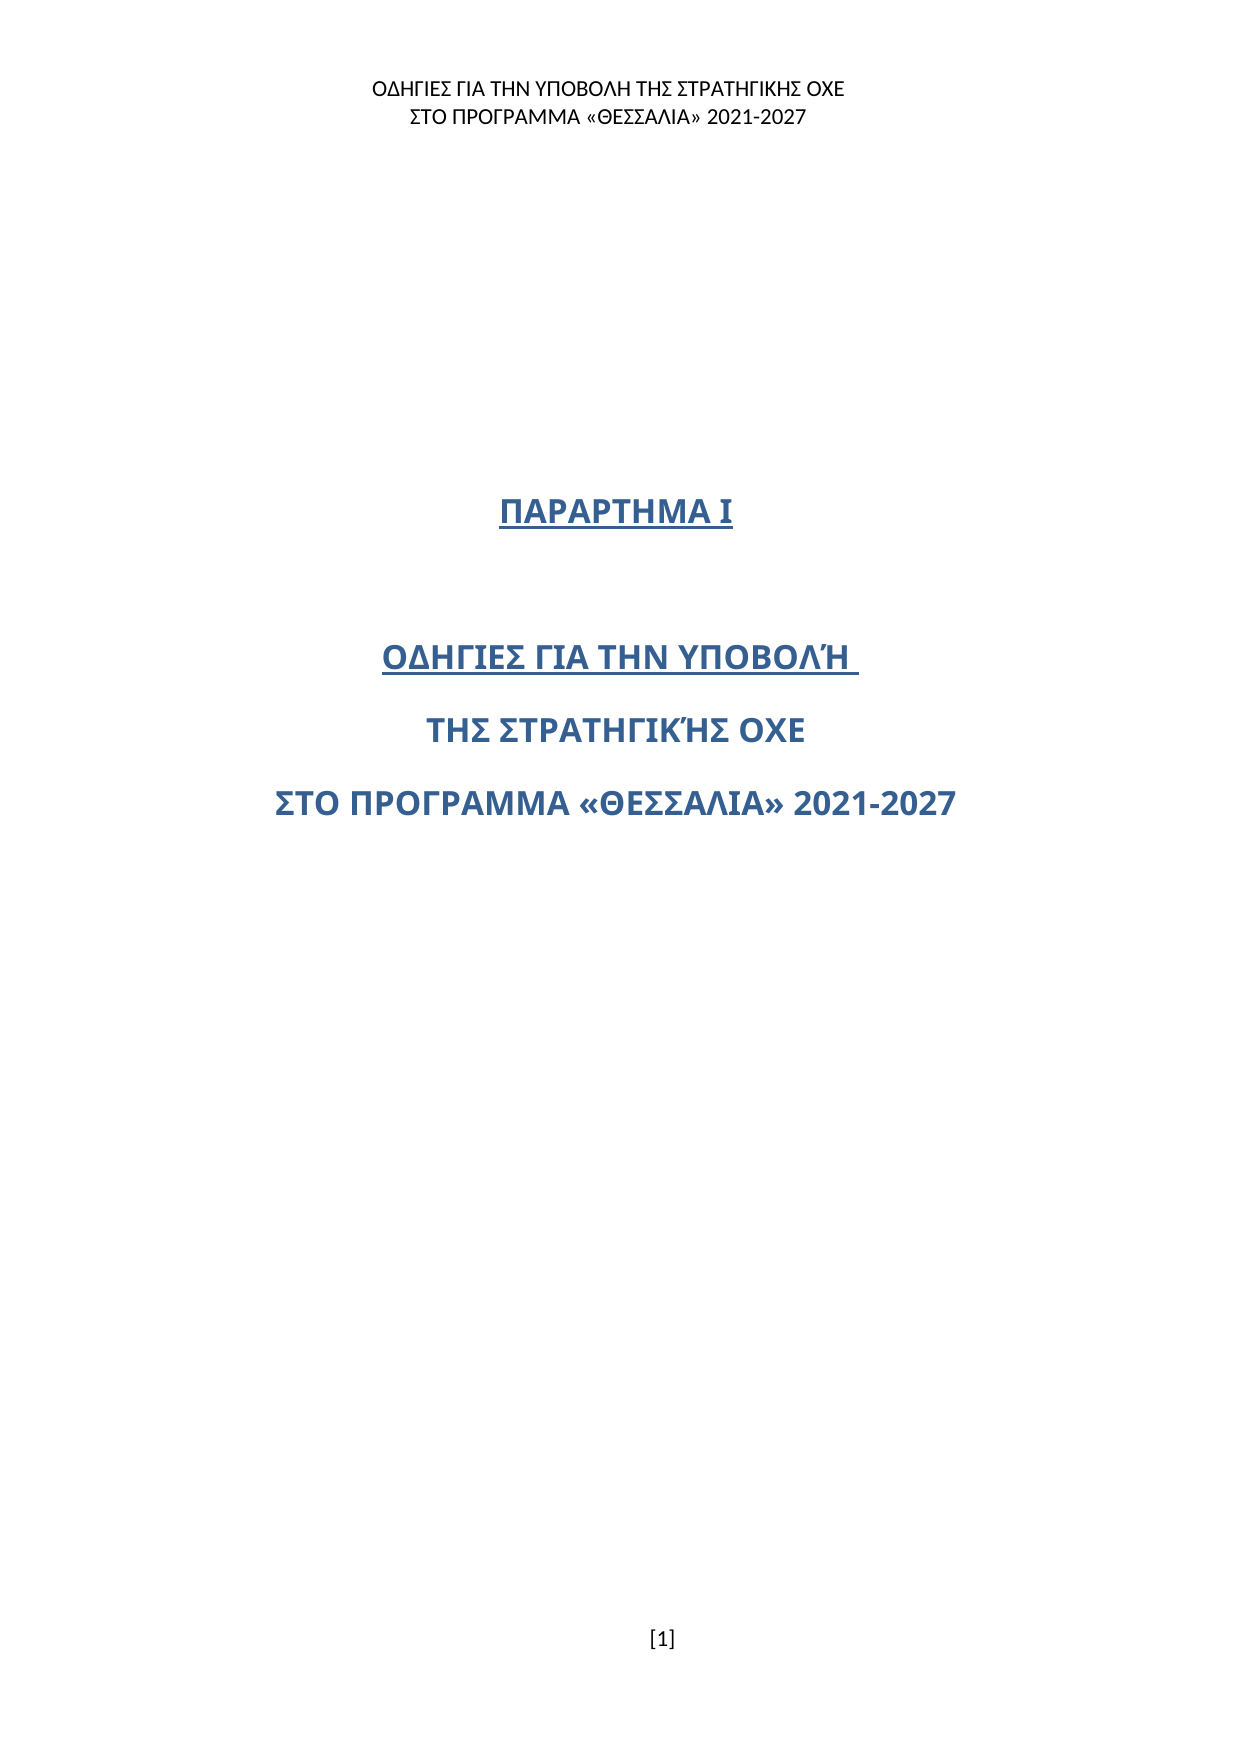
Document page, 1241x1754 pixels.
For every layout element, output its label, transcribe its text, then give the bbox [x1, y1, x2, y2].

text ΟδηγΙΕΣ για την υποβολή [187, 634, 1044, 679]
text της Στρατηγικής ΟΧΕ [187, 707, 1044, 753]
text ΠΑΡΑΡΤΗΜΑ ι [187, 488, 1044, 533]
text ΣΤΟ ΠΡΟΓΡΑΜΜΑ «ΘΕΣΣΑΛΙΑ» 2021-2027 [187, 780, 1044, 826]
